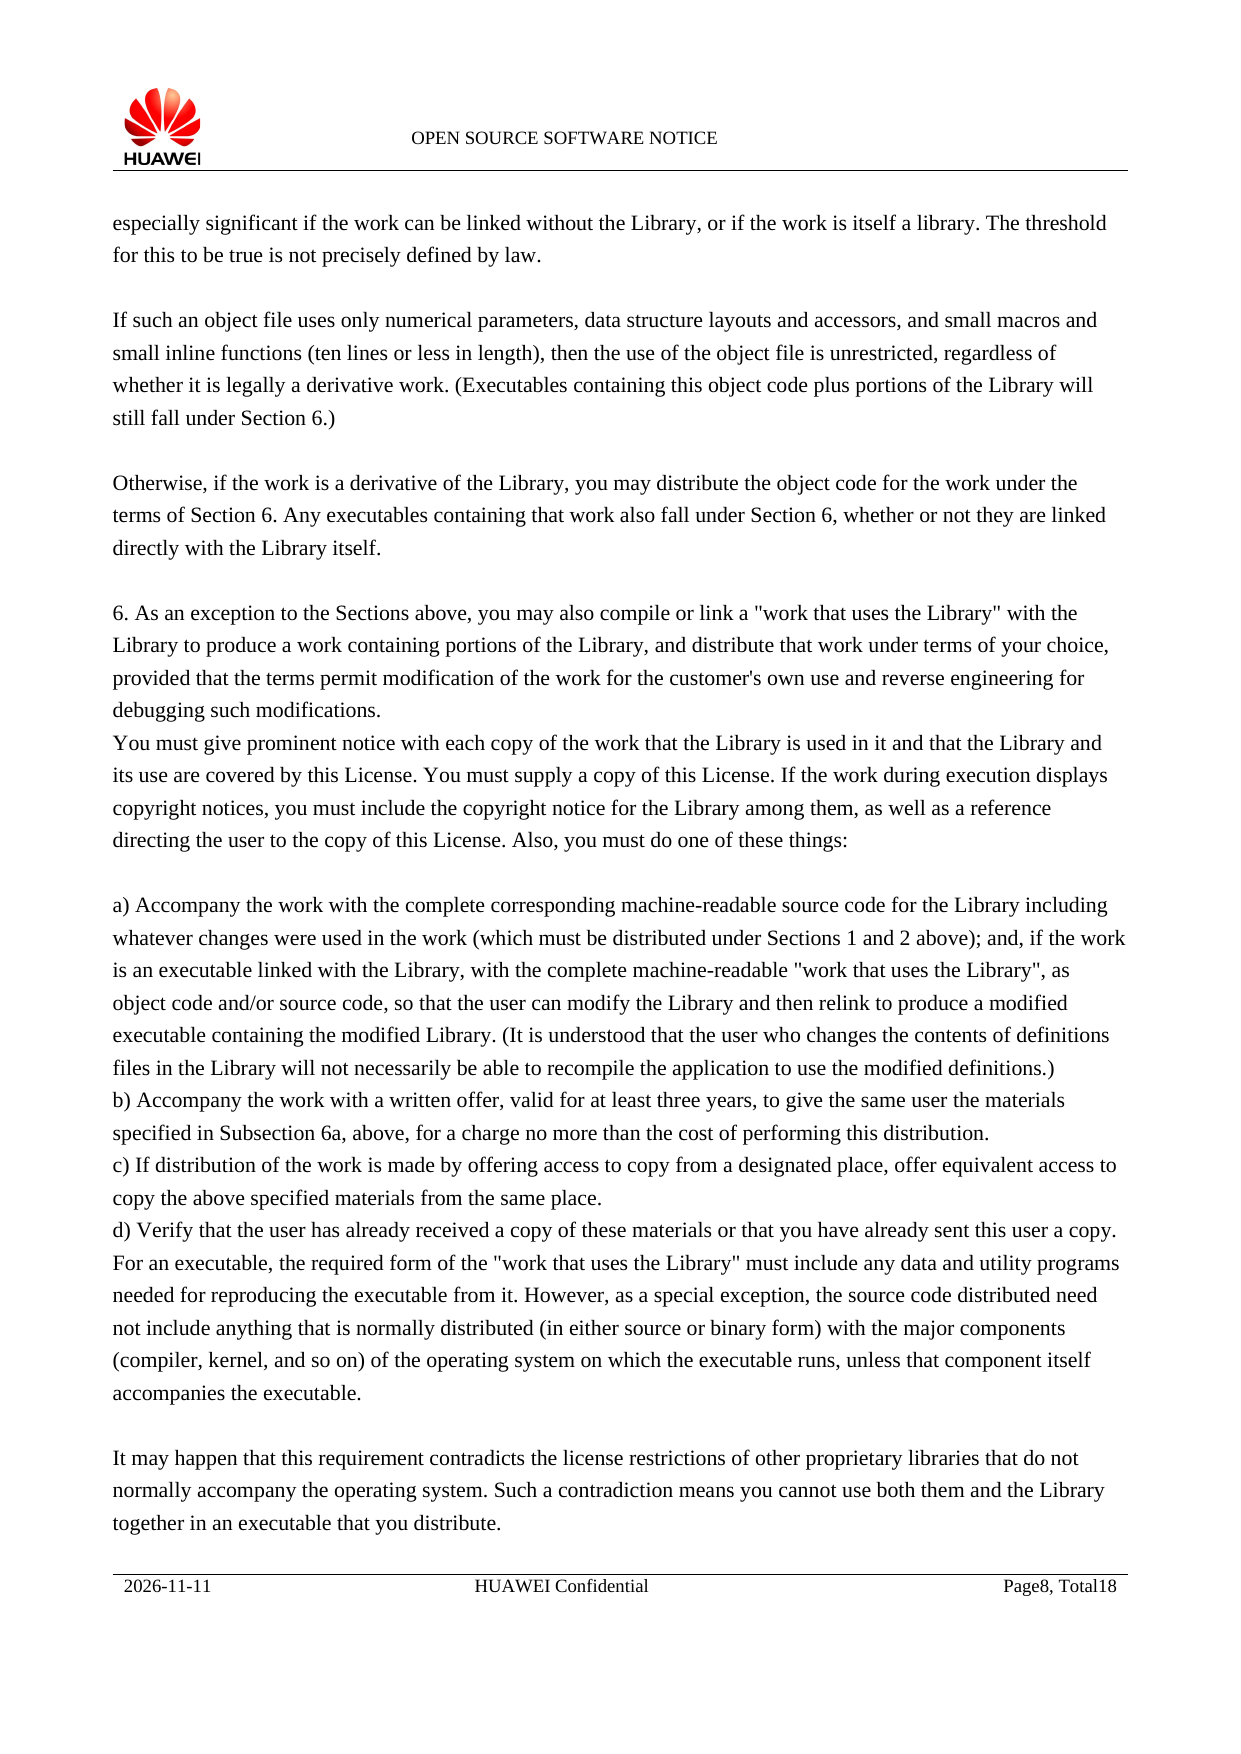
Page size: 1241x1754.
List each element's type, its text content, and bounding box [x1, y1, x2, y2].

picture [124, 88, 201, 165]
